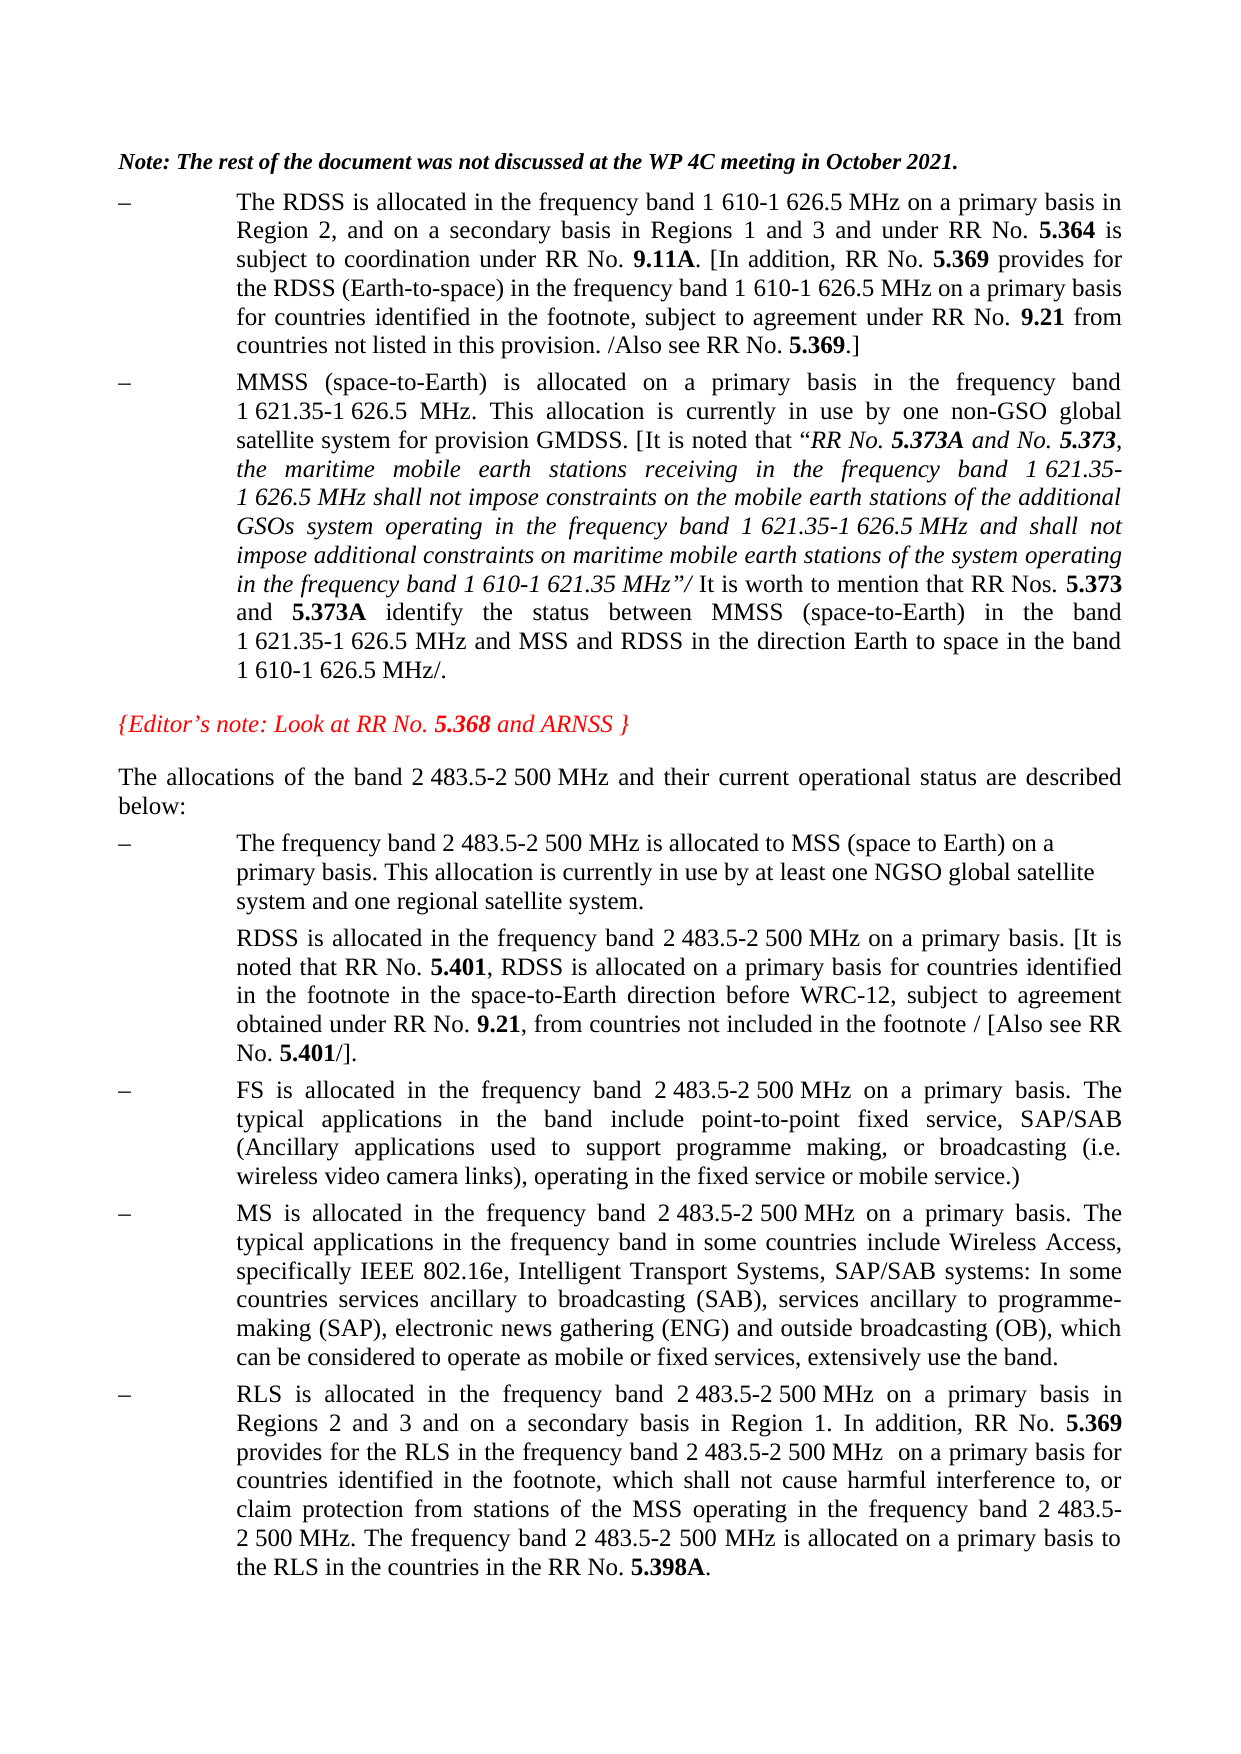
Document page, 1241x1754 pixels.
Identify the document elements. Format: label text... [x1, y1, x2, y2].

text RDSS is allocated in the frequency band 2 483.5-2 500 MHz on a primary basis. [It is noted that RR No. 5.401, RDSS is allocated on a primary basis for countries identified in the footnote in the space-to-Earth direction before WRC-12, subject to agreement obtained under RR No. 9.21, from countries not included in the footnote / [Also see RR No. 5.401/]. [118, 923, 1122, 1067]
text – FS is allocated in the frequency band 2 483.5-2 500 MHz on a primary basis. The typical applications in the band include point-to-point fixed service, SAP/SAB (Ancillary applications used to support programme making, or broadcasting (i.e. wireless video camera links), operating in the fixed service or mobile service.) [118, 1075, 1122, 1190]
text The allocations of the band 2 483.5-2 500 MHz and their current operational status are described below: [118, 762, 1122, 820]
text Note: The rest of the document was not discussed at the WP 4C meeting in October 2021. [118, 148, 1122, 174]
text – The frequency band 2 483.5-2 500 MHz is allocated to MSS (space to Earth) on a primary basis. This allocation is currently in use by at least one NGSO global satellite system and one regional satellite system. [118, 828, 1122, 914]
text {Editor’s note: Look at RR No. 5.368 and ARNSS } [118, 709, 1122, 737]
text – RLS is allocated in the frequency band 2 483.5-2 500 MHz on a primary basis in Regions 2 and 3 and on a secondary basis in Region 1. In addition, RR No. 5.369 provides for the RLS in the frequency band 2 483.5-2 500 MHz on a primary basis for countries identified in the footnote, which shall not cause harmful interference to, or claim protection from stations of the MSS operating in the frequency band 2 483.5-2 500 MHz. The frequency band 2 483.5-2 500 MHz is allocated on a primary basis to the RLS in the countries in the RR No. 5.398A. [118, 1379, 1122, 1580]
text – MS is allocated in the frequency band 2 483.5-2 500 MHz on a primary basis. The typical applications in the frequency band in some countries include Wireless Access, specifically IEEE 802.16e, Intelligent Transport Systems, SAP/SAB systems: In some countries services ancillary to broadcasting (SAB), services ancillary to programme-making (SAP), electronic news gathering (ENG) and outside broadcasting (OB), which can be considered to operate as mobile or fixed services, extensively use the band. [118, 1198, 1122, 1371]
text – MMSS (space-to-Earth) is allocated on a primary basis in the frequency band 1 621.35-1 626.5 MHz. This allocation is currently in use by one non-GSO global satellite system for provision GMDSS. [It is noted that “RR No. 5.373A and No. 5.373, the maritime mobile earth stations receiving in the frequency band 1 621.35-1 626.5 MHz shall not impose constraints on the mobile earth stations of the additional GSOs system operating in the frequency band 1 621.35-1 626.5 MHz and shall not impose additional constraints on maritime mobile earth stations of the system operating in the frequency band 1 610-1 621.35 MHz”/ It is worth to mention that RR Nos. 5.373 and 5.373A identify the status between MMSS (space-to-Earth) in the band 1 621.35-1 626.5 MHz and MSS and RDSS in the direction Earth to space in the band 1 610-1 626.5 MHz/. [118, 367, 1122, 684]
text – The RDSS is allocated in the frequency band 1 610-1 626.5 MHz on a primary basis in Region 2, and on a secondary basis in Regions 1 and 3 and under RR No. 5.364 is subject to coordination under RR No. 9.11A. [In addition, RR No. 5.369 provides for the RDSS (Earth-to-space) in the frequency band 1 610-1 626.5 MHz on a primary basis for countries identified in the footnote, subject to agreement under RR No. 9.21 from countries not listed in this provision. /Also see RR No. 5.369.] [118, 187, 1122, 359]
